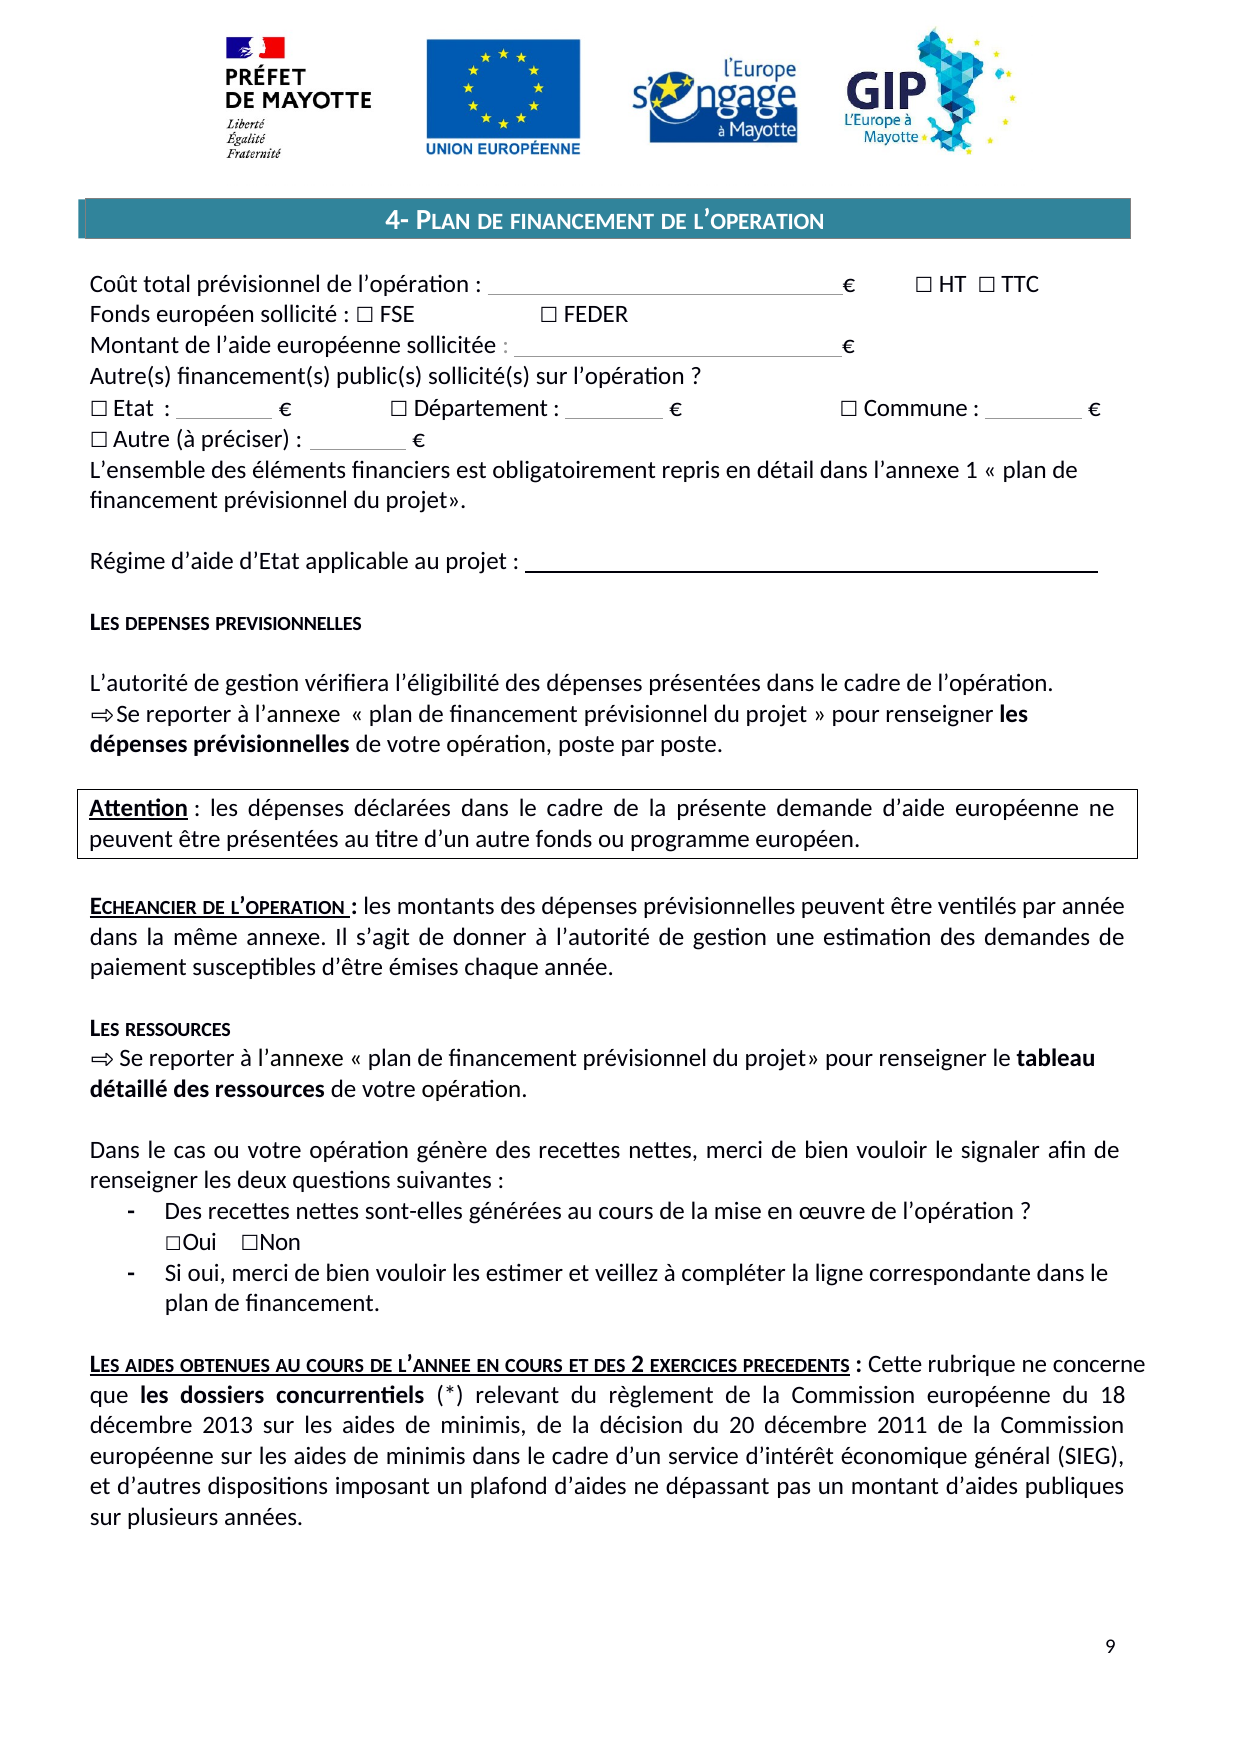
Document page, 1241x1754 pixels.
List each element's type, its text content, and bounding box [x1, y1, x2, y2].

text L’ensemble des éléments financiers est obligatoirement repris en détail dans l’annexe 1 « plan de financement prévisionnel du projet». [89, 454, 1098, 515]
list Oui ☐Non [164, 1226, 1240, 1256]
text Dans le cas ou votre opération génère des recettes nettes, merci de bien vouloir le signaler afin de renseigner les deux questions suivantes : [89, 1134, 1126, 1195]
text L’autorité de gestion vérifiera l’éligibilité des dépenses présentées dans le cadre de l’opération. [89, 667, 1240, 698]
subtitle Les depenses previsionnelles [89, 606, 1240, 637]
text Echeancier de l’operation : les montants des dépenses prévisionnelles peuvent être ventilés par année dans la même annexe. Il s’agit de donner à l’autorité de gestion une estimation des demandes de paiement susceptibles d’être émises chaque année. [89, 890, 1126, 982]
picture [225, 1, 1033, 186]
subtitle Les ressources [89, 1012, 1240, 1043]
list Se reporter à l’annexe « plan de financement prévisionnel du projet » pour renseigner les dépenses prévisionnelles de votre opération, poste par poste. [89, 698, 1126, 759]
list Se reporter à l’annexe « plan de financement prévisionnel du projet» pour renseigner le tableau détaillé des ressources de votre opération. [89, 1043, 1126, 1104]
text Les aides obtenues au cours de l’annee en cours et des 2 exercices precedents : Cette rubrique ne concerne [89, 1348, 1240, 1379]
text Régime d’aide d’Etat applicable au projet : [89, 545, 1240, 576]
list Autre (à préciser) : € [89, 423, 1240, 453]
text Montant de l’aide européenne sollicitée : € Autre(s) financement(s) public(s) sollicité(s) sur l’opération ? [89, 330, 855, 391]
text que les dossiers concurrentiels (*) relevant du règlement de la Commission européenne du 18 décembre 2013 sur les aides de minimis, de la décision du 20 décembre 2011 de la Commission européenne sur les aides de minimis dans le cadre d’un service d’intérêt économique général (SIEG), et d’autres dispositions imposant un plafond d’aides ne dépassant pas un montant d’aides publiques sur plusieurs années. [89, 1379, 1126, 1531]
list Si oui, merci de bien vouloir les estimer et veillez à compléter la ligne correspondante dans le plan de financement. [127, 1257, 1126, 1318]
text Coût total prévisionnel de l’opération : € ☐ HT ☐ TTC Fonds européen sollicité : ☐ FSE ☐ FEDER [89, 268, 1044, 329]
list Des recettes nettes sont-elles générées au cours de la mise en œuvre de l’opération ? [127, 1195, 1240, 1226]
list Etat : € ☐ Département : € ☐ Commune : € [89, 392, 1240, 422]
